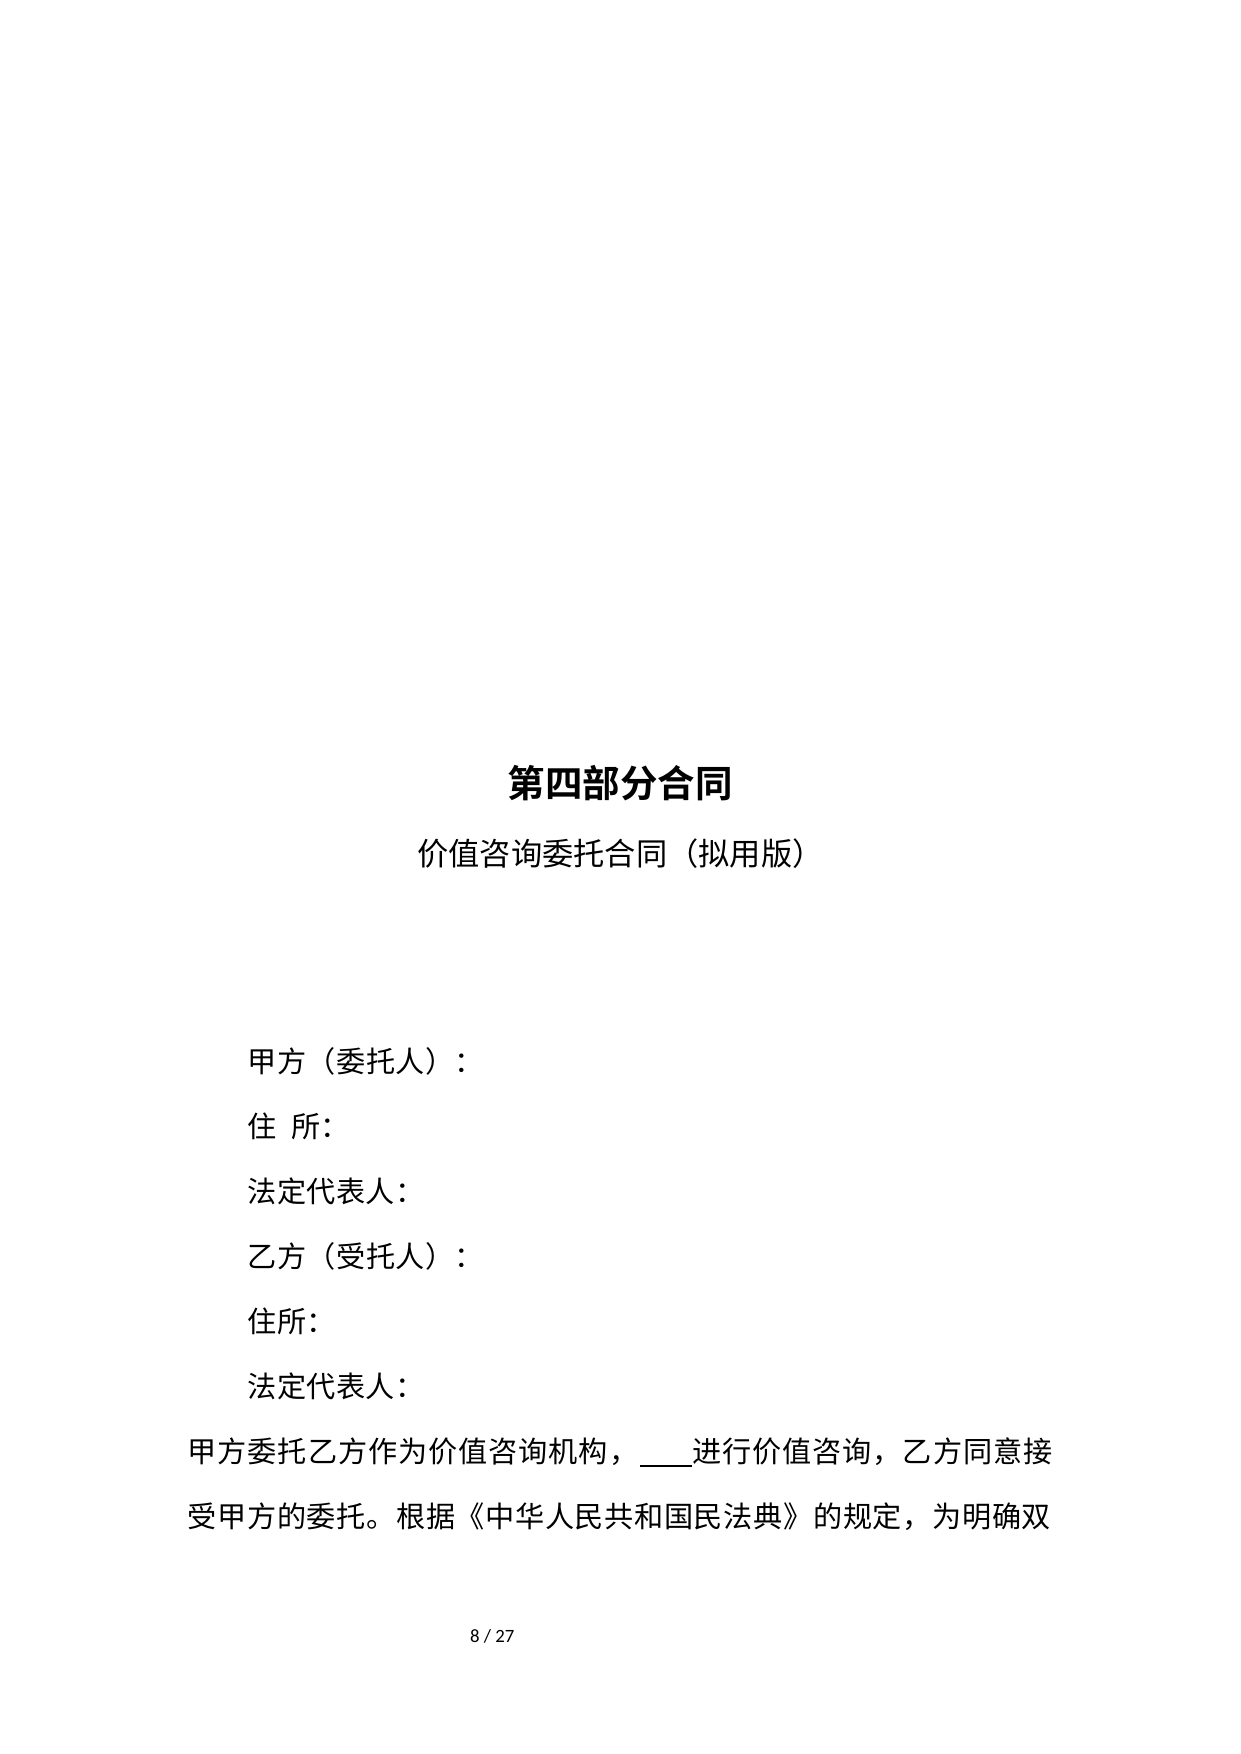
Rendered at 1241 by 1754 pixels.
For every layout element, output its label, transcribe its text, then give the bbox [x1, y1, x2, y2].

text 价值咨询委托合同（拟用版） [187, 819, 1053, 884]
list 甲方（委托人）： [187, 1027, 1053, 1092]
list 住 所： [187, 1092, 1053, 1157]
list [187, 1417, 1053, 1547]
title 第四部分合同 [187, 748, 1053, 813]
list 乙方（受托人）： [187, 1222, 1053, 1287]
list 住所： [187, 1287, 1053, 1352]
list 法定代表人： [187, 1352, 1053, 1417]
list 法定代表人： [187, 1157, 1053, 1222]
